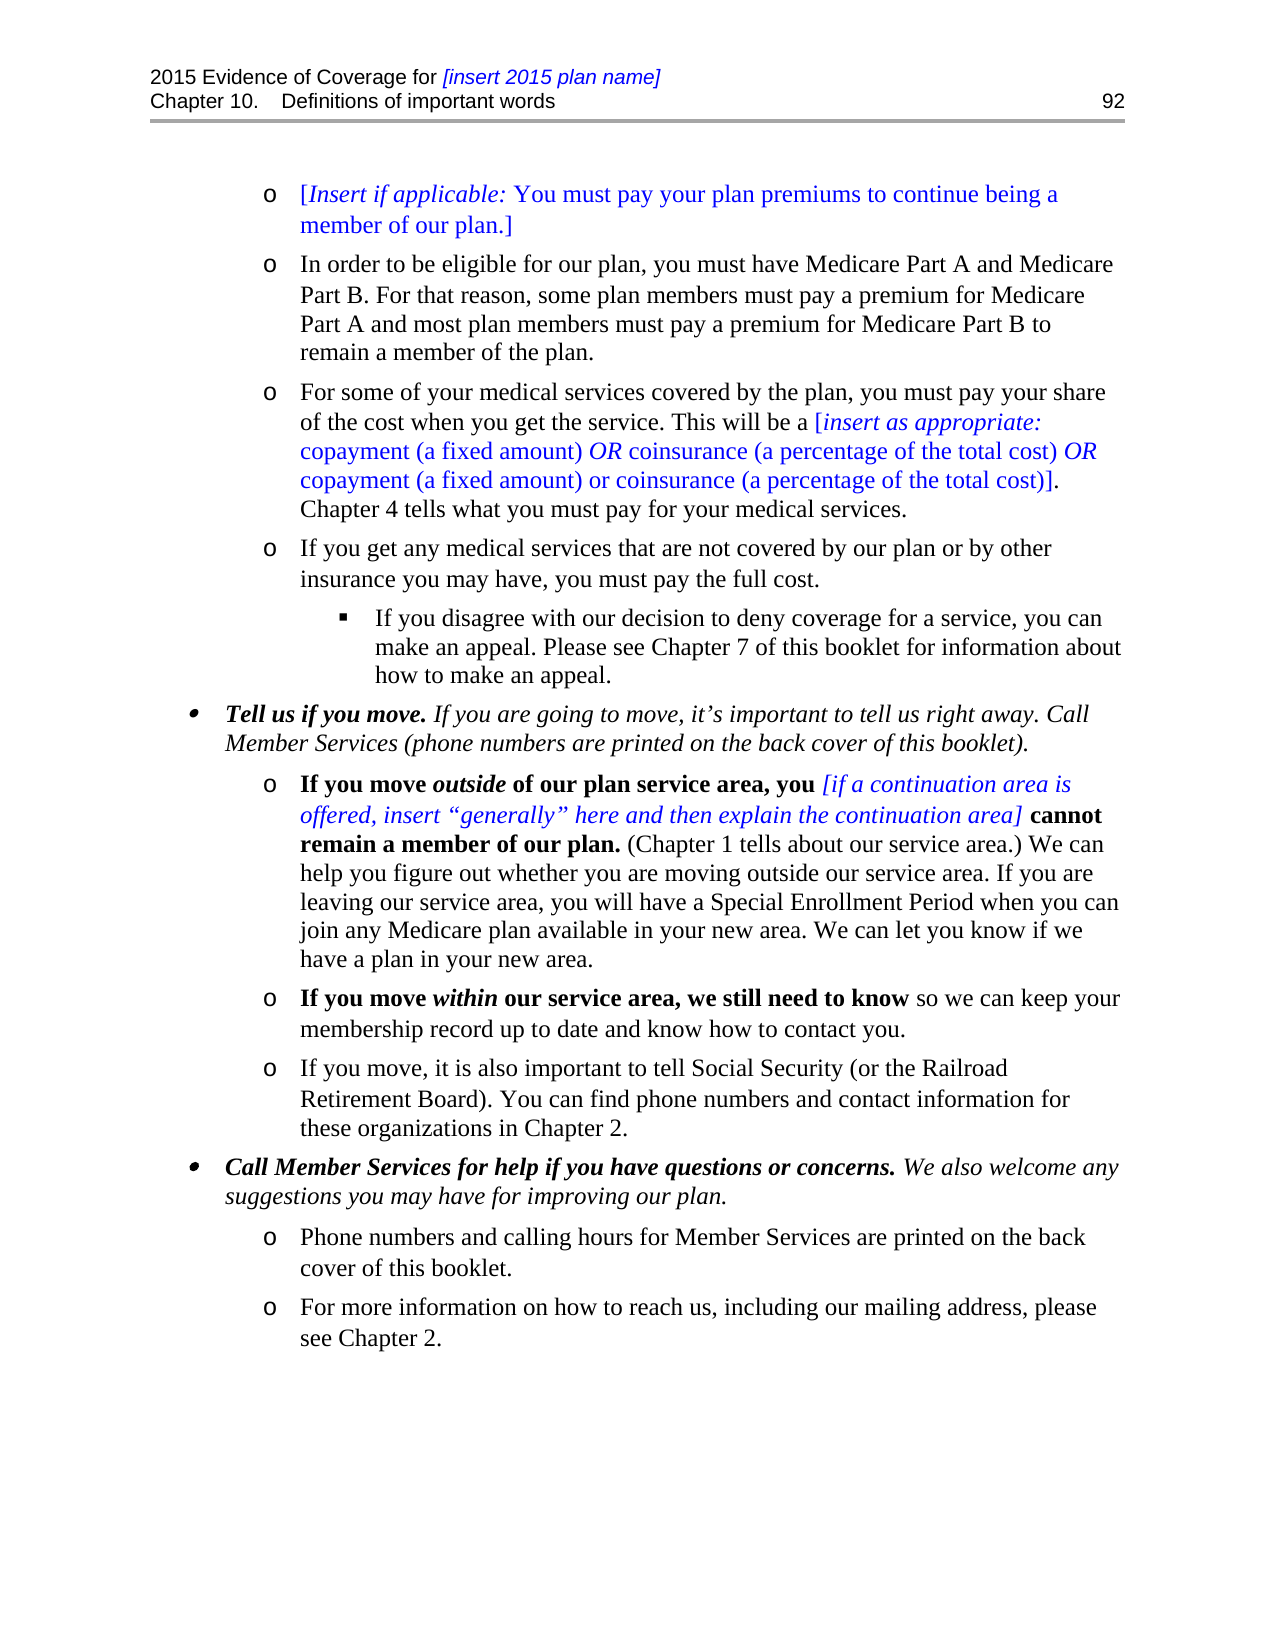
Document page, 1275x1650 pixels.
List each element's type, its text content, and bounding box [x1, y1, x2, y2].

list For more information on how to reach us, including our mailing address, please see Chapter 2. [262, 1333, 1125, 1393]
list If you move within our service area, we still need to know so we can keep your membership record up to date and know how to contact you. [262, 1024, 1125, 1084]
list Call Member Services for help if you have questions or concerns. We also welcome any suggestions you may have for improving our plan. [187, 1193, 1125, 1251]
list In order to be eligible for our plan, you must have Medicare Part A and Medicare Part B. For that reason, some plan members must pay a premium for Medicare Part A and most plan members must pay a premium for Medicare Part B to remain a member of the plan. [262, 290, 1125, 407]
list If you move, it is also important to tell Social Security (or the Railroad Retirement Board). You can find phone numbers and contact information for these organizations in Chapter 2. [262, 1094, 1125, 1183]
list Tell us if you move. If you are going to move, it’s important to tell us right away. Call Member Services (phone numbers are printed on the back cover of this booklet). [187, 741, 1125, 798]
list If you get any medical services that are not covered by our plan or by other insurance you may have, you must pay the full cost. [262, 574, 1125, 634]
list Pay what you owe. As a plan member, you are responsible for these payments: [187, 179, 1125, 208]
list For some of your medical services covered by the plan, you must pay your share of the cost when you get the service. This will be a [insert as appropriate: copayment (a fixed amount) OR coinsurance (a percentage of the total cost) OR copayment (a fixed amount) or coinsurance (a percentage of the total cost)]. Chapter 4 tells what you must pay for your medical services. [262, 418, 1125, 564]
list If you move outside of our plan service area, you [if a continuation area is offered, insert “generally” here and then explain the continuation area] cannot remain a member of our plan. (Chapter 1 tells about our service area.) We can help you figure out whether you are moving outside our service area. If you are leaving our service area, you will have a Special Enrollment Period when you can join any Medicare plan available in your new area. We can let you know if we have a plan in your new area. [262, 811, 1125, 1014]
list Phone numbers and calling hours for Member Services are printed on the back cover of this booklet. [262, 1263, 1125, 1323]
list [Insert if applicable: You must pay your plan premiums to continue being a member of our plan.] [262, 220, 1125, 280]
list If you disagree with our decision to deny coverage for a service, you can make an appeal. Please see Chapter 7 of this booklet for information about how to make an appeal. [337, 644, 1125, 730]
